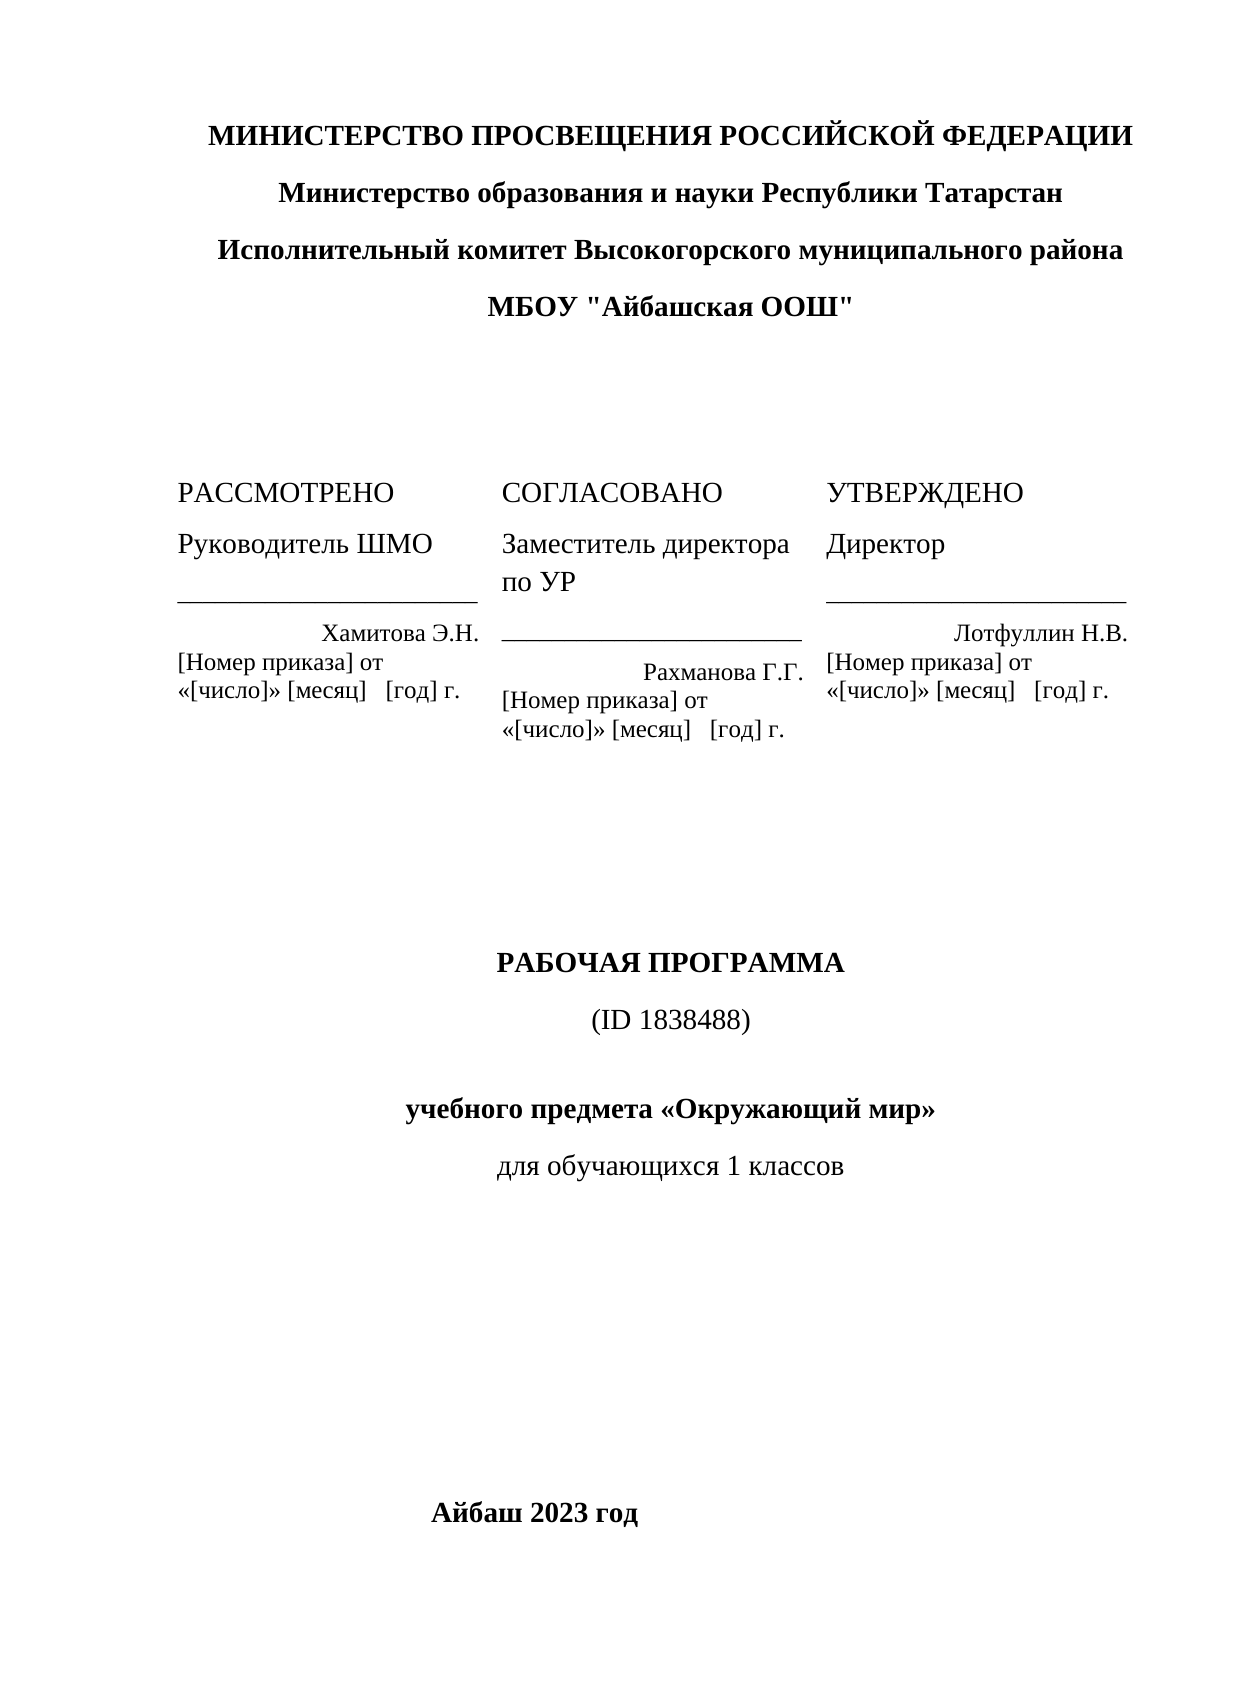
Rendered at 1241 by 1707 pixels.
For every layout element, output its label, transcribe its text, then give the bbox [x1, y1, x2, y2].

text Исполнительный комитет Высокогорского муниципального района [190, 232, 1152, 266]
text для обучающихся 1 классов [190, 1148, 1152, 1182]
text Айбаш 2023 год [177, 1495, 1152, 1528]
table_header СОГЛАСОВАНО Заместитель директора по УР ________________________ Рахманова Г.Г. [Номер приказа] от «[число]» [месяц] [год] г. [490, 475, 815, 784]
text МИНИСТЕРСТВО ПРОСВЕЩЕНИЯ РОССИЙСКОЙ ФЕДЕРАЦИИ [190, 118, 1152, 152]
table_header УТВЕРЖДЕНО Директор ________________________ Лотфуллин Н.В. [Номер приказа] от «[число]» [месяц] [год] г. [815, 475, 1139, 784]
text учебного предмета «Окружающий мир» [190, 1091, 1152, 1125]
text (ID 1838488) [190, 1002, 1152, 1036]
table_header РАССМОТРЕНО Руководитель ШМО ________________________ Хамитова Э.Н. [Номер приказа] от «[число]» [месяц] [год] г. [166, 475, 490, 784]
text МБОУ "Айбашская ООШ" [190, 289, 1152, 323]
text РАБОЧАЯ ПРОГРАММА [190, 945, 1152, 979]
text Министерство образования и науки Республики Татарстан [190, 175, 1152, 209]
